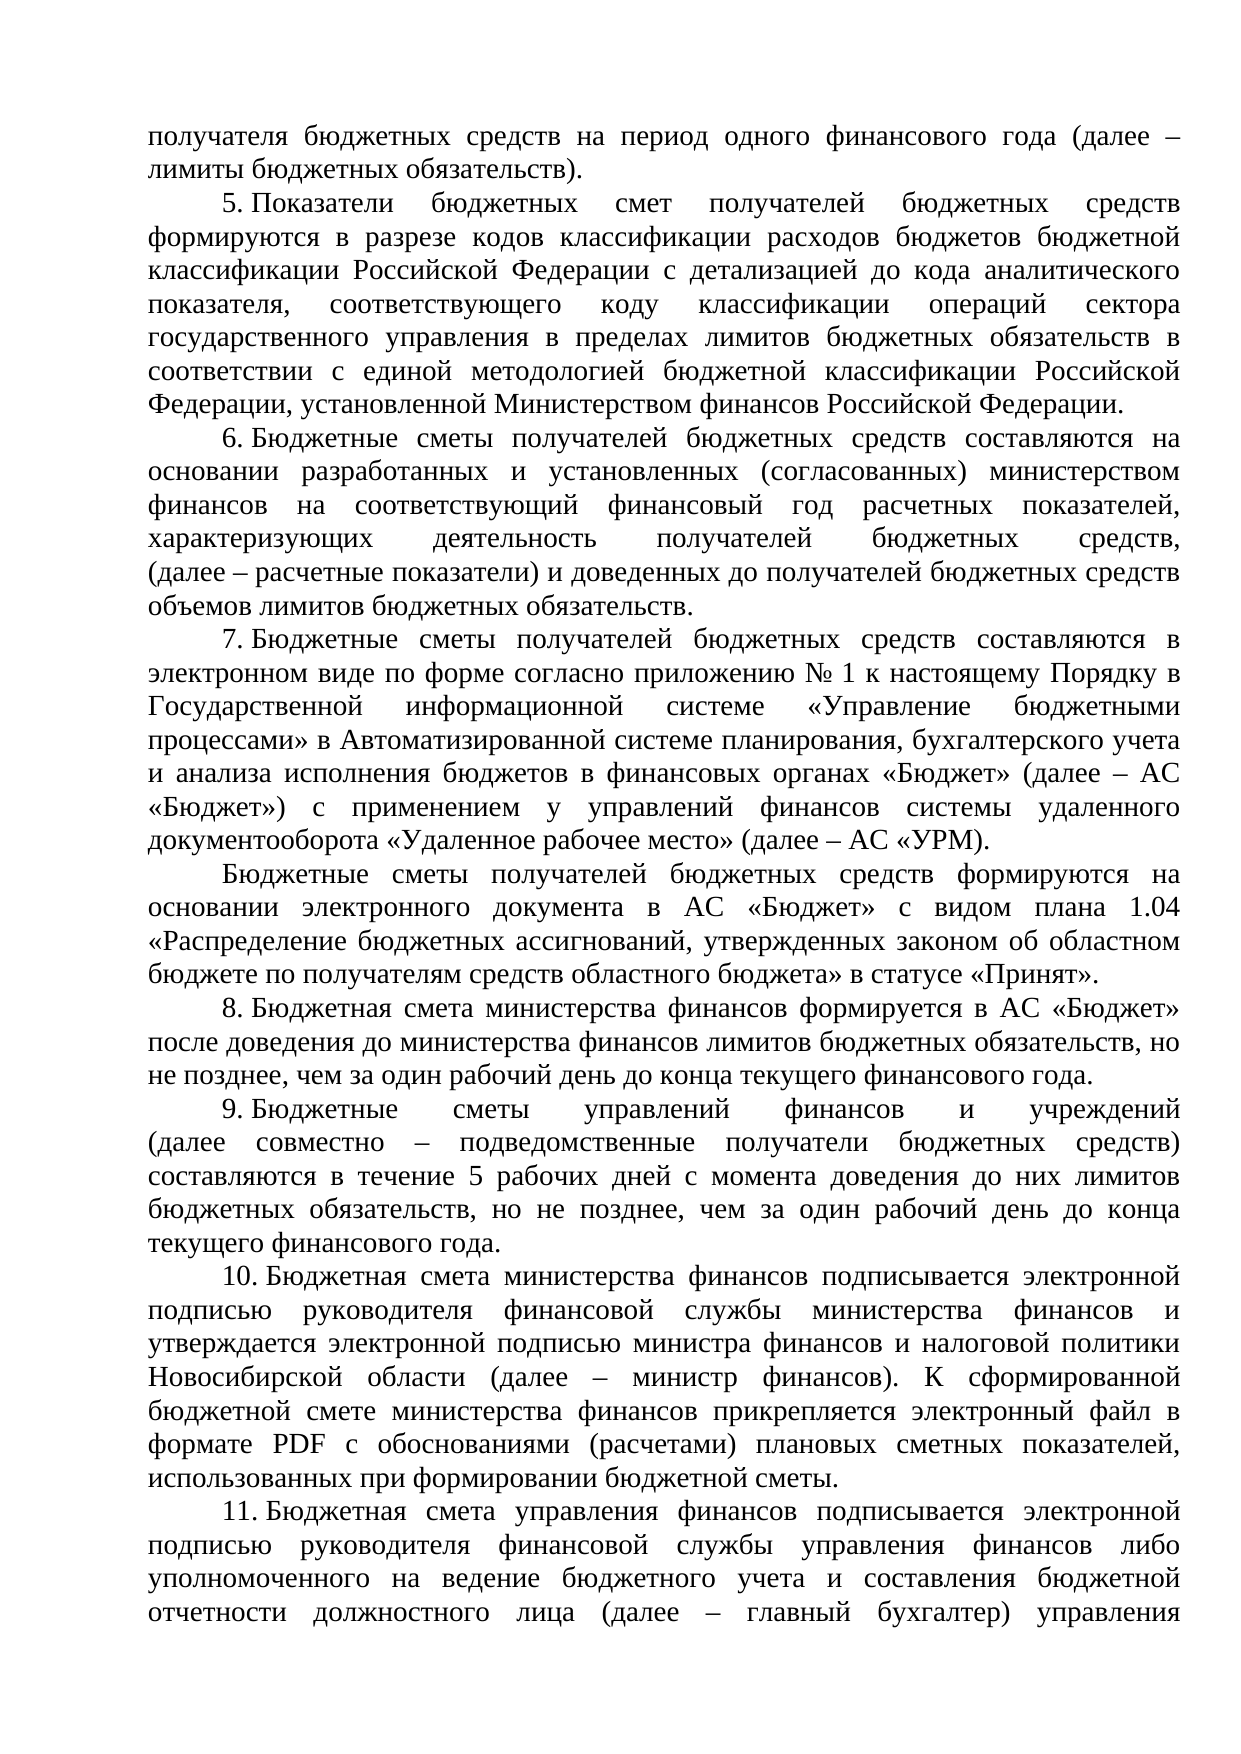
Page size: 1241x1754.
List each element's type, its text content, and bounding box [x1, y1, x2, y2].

text 9. Бюджетные сметы управлений финансов и учреждений (далее совместно – подведомственные получатели бюджетных средств) составляются в течение 5 рабочих дней с момента доведения до них лимитов бюджетных обязательств, но не позднее, чем за один рабочий день до конца текущего финансового года. [148, 1091, 1181, 1258]
text 8. Бюджетная смета министерства финансов формируется в АС «Бюджет» после доведения до министерства финансов лимитов бюджетных обязательств, но не позднее, чем за один рабочий день до конца текущего финансового года. [148, 990, 1181, 1091]
text 5. Показатели бюджетных смет получателей бюджетных средств формируются в разрезе кодов классификации расходов бюджетов бюджетной классификации Российской Федерации с детализацией до кода аналитического показателя, соответствующего коду классификации операций сектора государственного управления в пределах лимитов бюджетных обязательств в соответствии с единой методологией бюджетной классификации Российской Федерации, установленной Министерством финансов Российской Федерации. [148, 185, 1181, 420]
text Бюджетные сметы получателей бюджетных средств формируются на основании электронного документа в АС «Бюджет» с видом плана 1.04 «Распределение бюджетных ассигнований, утвержденных законом об областном бюджете по получателям средств областного бюджета» в статусе «Принят». [148, 856, 1181, 990]
text 10. Бюджетная смета министерства финансов подписывается электронной подписью руководителя финансовой службы министерства финансов и утверждается электронной подписью министра финансов и налоговой политики Новосибирской области (далее – министр финансов). К сформированной бюджетной смете министерства финансов прикрепляется электронный файл в формате PDF с обоснованиями (расчетами) плановых сметных показателей, использованных при формировании бюджетной сметы. [148, 1258, 1181, 1493]
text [148, 118, 1181, 185]
text 7. Бюджетные сметы получателей бюджетных средств составляются в электронном виде по форме согласно приложению № 1 к настоящему Порядку в Государственной информационной системе «Управление бюджетными процессами» в Автоматизированной системе планирования, бухгалтерского учета и анализа исполнения бюджетов в финансовых органах «Бюджет» (далее – АС «Бюджет») с применением у управлений финансов системы удаленного документооборота «Удаленное рабочее место» (далее – АС «УРМ). [148, 621, 1181, 856]
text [148, 1493, 1181, 1627]
text 6. Бюджетные сметы получателей бюджетных средств составляются на основании разработанных и установленных (согласованных) министерством финансов на соответствующий финансовый год расчетных показателей, характеризующих деятельность получателей бюджетных средств, (далее – расчетные показатели) и доведенных до получателей бюджетных средств объемов лимитов бюджетных обязательств. [148, 420, 1181, 621]
